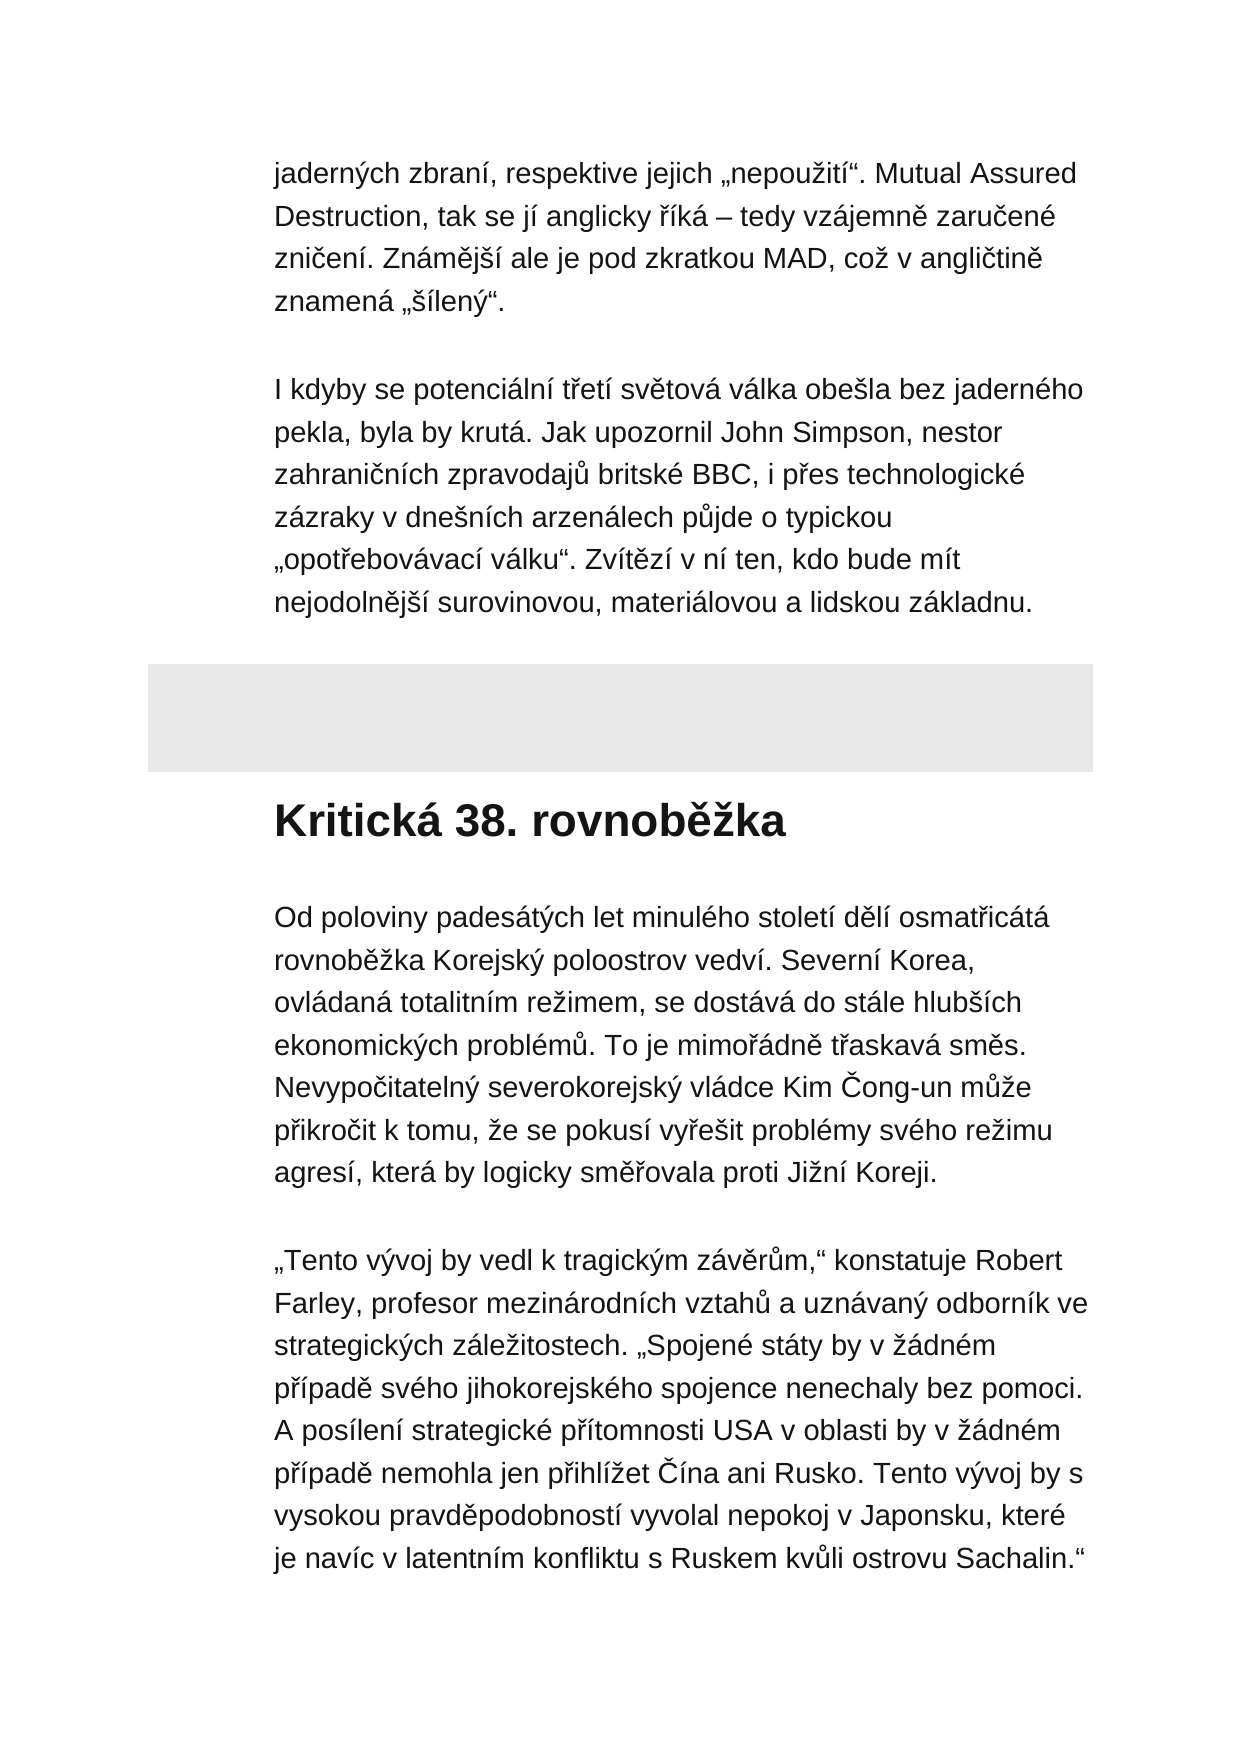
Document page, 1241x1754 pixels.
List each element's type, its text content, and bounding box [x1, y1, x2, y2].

text „Tento vývoj by vedl k tragickým závěrům,“ konstatuje Robert Farley, profesor mezinárodních vztahů a uznávaný odborník ve strategických záležitostech. „Spojené státy by v žádném případě svého jihokorejského spojence nenechaly bez pomoci. A posílení strategické přítomnosti USA v oblasti by v žádném případě nemohla jen přihlížet Čína ani Rusko. Tento vývoj by s vysokou pravděpodobností vyvolal nepokoj v Japonsku, které je navíc v latentním konfliktu s Ruskem kvůli ostrovu Sachalin.“ [274, 1234, 1093, 1574]
text I kdyby se potenciální třetí světová válka obešla bez jaderného pekla, byla by krutá. Jak upozornil John Simpson, nestor zahraničních zpravodajů britské BBC, i přes technologické zázraky v dnešních arzenálech půjde o typickou „opotřebovávací válku“. Zvítězí v ní ten, kdo bude mít nejodolnější surovinovou, materiálovou a lidskou základnu. [274, 363, 1093, 618]
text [274, 148, 1093, 318]
text Od poloviny padesátých let minulého století dělí osmatřicátá rovnoběžka Korejský poloostrov vedví. Severní Korea, ovládaná totalitním režimem, se dostává do stále hlubších ekonomických problémů. To je mimořádně třaskavá směs. Nevypočitatelný severokorejský vládce Kim Čong-un může přikročit k tomu, že se pokusí vyřešit problémy svého režimu agresí, která by logicky směřovala proti Jižní Koreji. [274, 891, 1093, 1189]
text Kritická 38. rovnoběžka [274, 793, 1093, 846]
